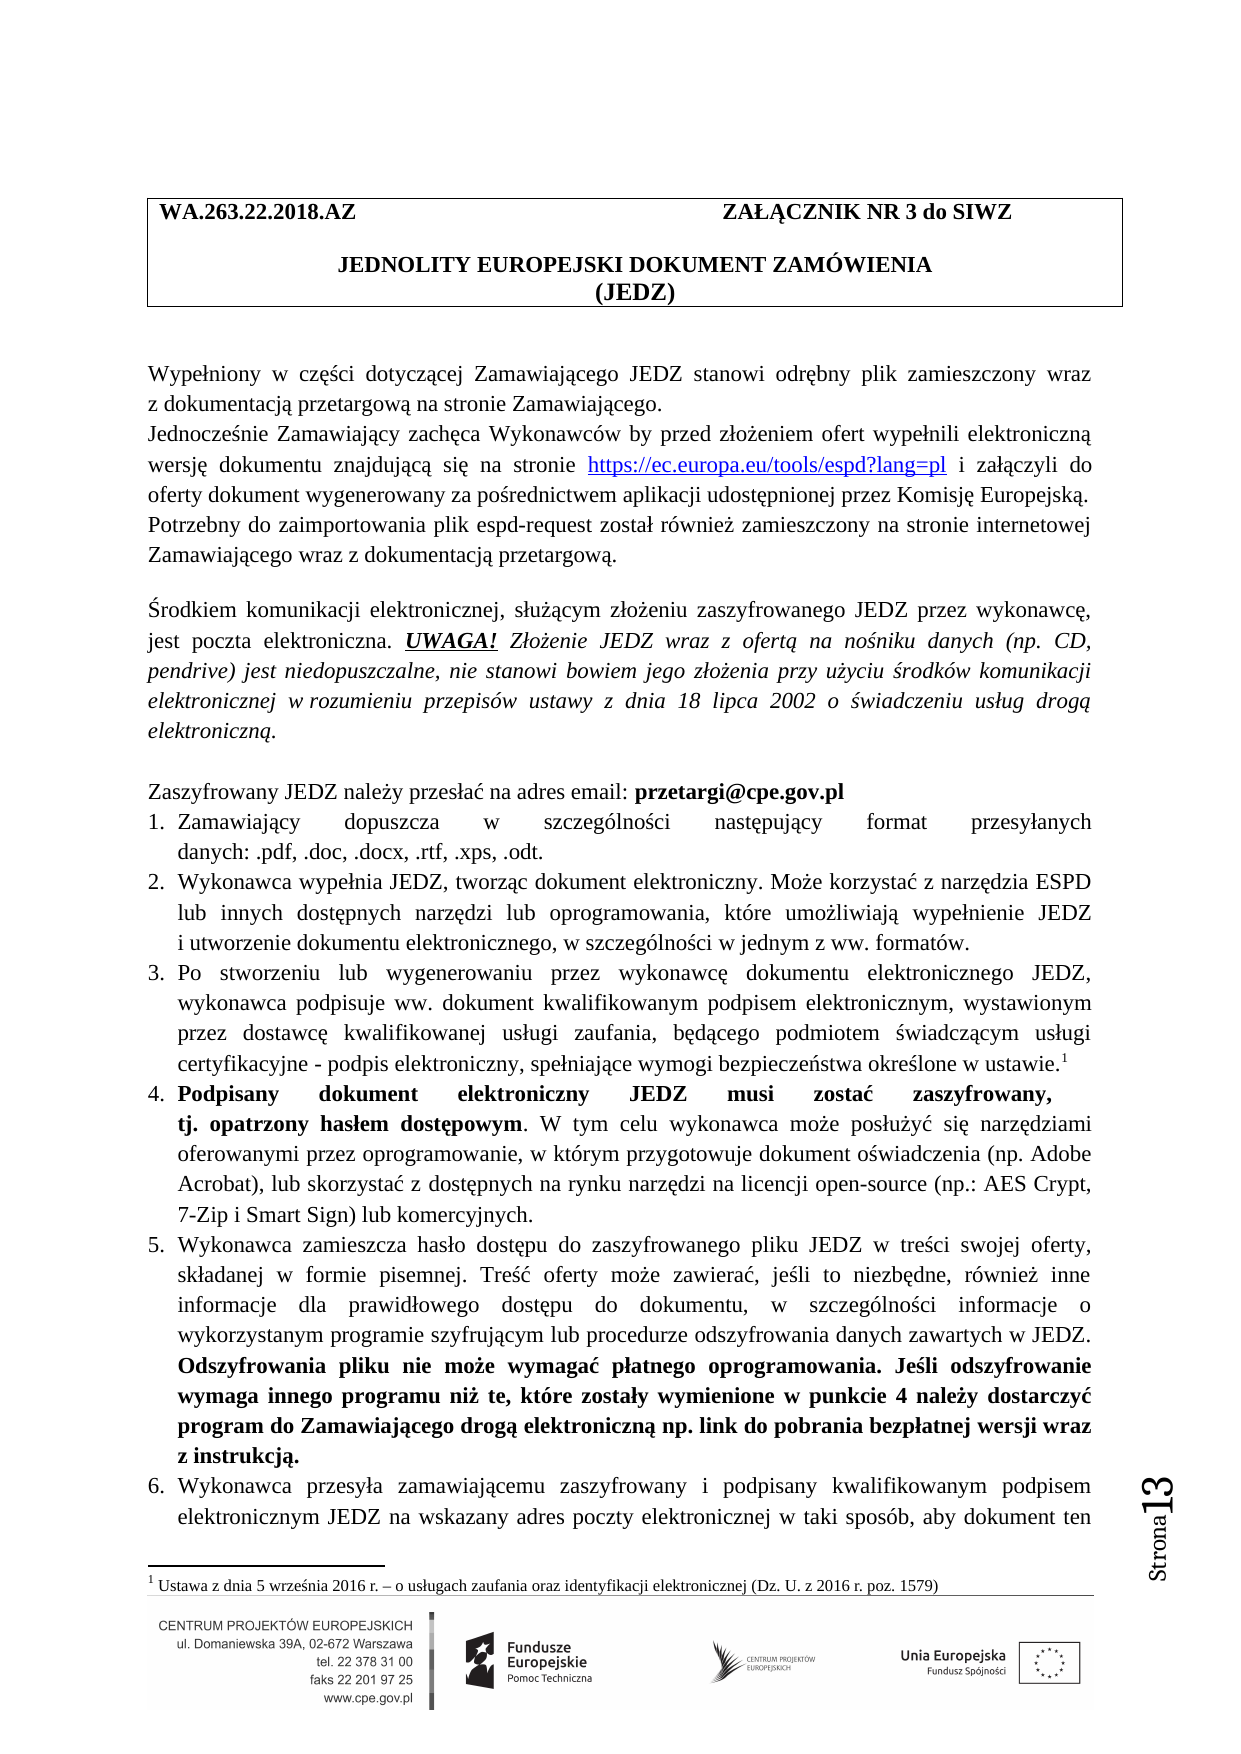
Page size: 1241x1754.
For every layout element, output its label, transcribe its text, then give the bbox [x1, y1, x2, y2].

text Potrzebny do zaimportowania plik espd-request został również zamieszczony na stronie internetowej Zamawiającego wraz z dokumentacją przetargową. [148, 511, 1093, 568]
picture [147, 1595, 1094, 1710]
text Środkiem komunikacji elektronicznej, służącym złożeniu zaszyfrowanego JEDZ przez wykonawcę, jest poczta elektroniczna. UWAGA! Złożenie JEDZ wraz z ofertą na nośniku danych (np. CD, pendrive) jest niedopuszczalne, nie stanowi bowiem jego złożenia przy użyciu środków komunikacji elektronicznej w rozumieniu przepisów ustawy z dnia 18 lipca 2002 o świadczeniu usług drogą elektroniczną. [148, 596, 1093, 744]
list Zamawiający dopuszcza w szczególności następujący format przesyłanych danych: .pdf, .doc, .docx, .rtf, .xps, .odt. [148, 808, 1093, 864]
text Jednocześnie Zamawiający zachęca Wykonawców by przed złożeniem ofert wypełnili elektroniczną wersję dokumentu znajdującą się na stronie https://ec.europa.eu/tools/espd?lang=pl i załączyli do oferty dokument wygenerowany za pośrednictwem aplikacji udostępnionej przez Komisję Europejską. [148, 420, 1093, 507]
text Zaszyfrowany JEDZ należy przesłać na adres email: przetargi@cpe.gov.pl [148, 778, 1093, 804]
table_cell JEDNOLITY EUROPEJSKI DOKUMENT ZAMÓWIENIA (JEDZ) [148, 251, 1122, 306]
list Wykonawca wypełnia JEDZ, tworząc dokument elektroniczny. Może korzystać z narzędzia ESPD lub innych dostępnych narzędzi lub oprogramowania, które umożliwiają wypełnienie JEDZ i utworzenie dokumentu elektronicznego, w szczególności w jednym z ww. formatów. [148, 868, 1093, 955]
text Wypełniony w części dotyczącej Zamawiającego JEDZ stanowi odrębny plik zamieszczony wraz z dokumentacją przetargową na stronie Zamawiającego. [148, 360, 1093, 417]
table_header WA.263.22.2018.AZ ZAŁĄCZNIK NR 3 do SIWZ [148, 199, 1122, 251]
list Podpisany dokument elektroniczny JEDZ musi zostać zaszyfrowany, tj. opatrzony hasłem dostępowym. W tym celu wykonawca może posłużyć się narzędziami oferowanymi przez oprogramowanie, w którym przygotowuje dokument oświadczenia (np. Adobe Acrobat), lub skorzystać z dostępnych na rynku narzędzi na licencji open-source (np.: AES Crypt, 7-Zip i Smart Sign) lub komercyjnych. [148, 1080, 1093, 1227]
list Po stworzeniu lub wygenerowaniu przez wykonawcę dokumentu elektronicznego JEDZ, wykonawca podpisuje ww. dokument kwalifikowanym podpisem elektronicznym, wystawionym przez dostawcę kwalifikowanej usługi zaufania, będącego podmiotem świadczącym usługi certyfikacyjne - podpis elektroniczny, spełniające wymogi bezpieczeństwa określone w ustawie. [148, 959, 1093, 1076]
list Wykonawca zamieszcza hasło dostępu do zaszyfrowanego pliku JEDZ w treści swojej oferty, składanej w formie pisemnej. Treść oferty może zawierać, jeśli to niezbędne, również inne informacje dla prawidłowego dostępu do dokumentu, w szczególności informacje o wykorzystanym programie szyfrującym lub procedurze odszyfrowania danych zawartych w JEDZ. Odszyfrowania pliku nie może wymagać płatnego oprogramowania. Jeśli odszyfrowanie wymaga innego programu niż te, które zostały wymienione w punkcie 4 należy dostarczyć program do Zamawiającego drogą elektroniczną np. link do pobrania bezpłatnej wersji wraz z instrukcją. [148, 1231, 1093, 1469]
